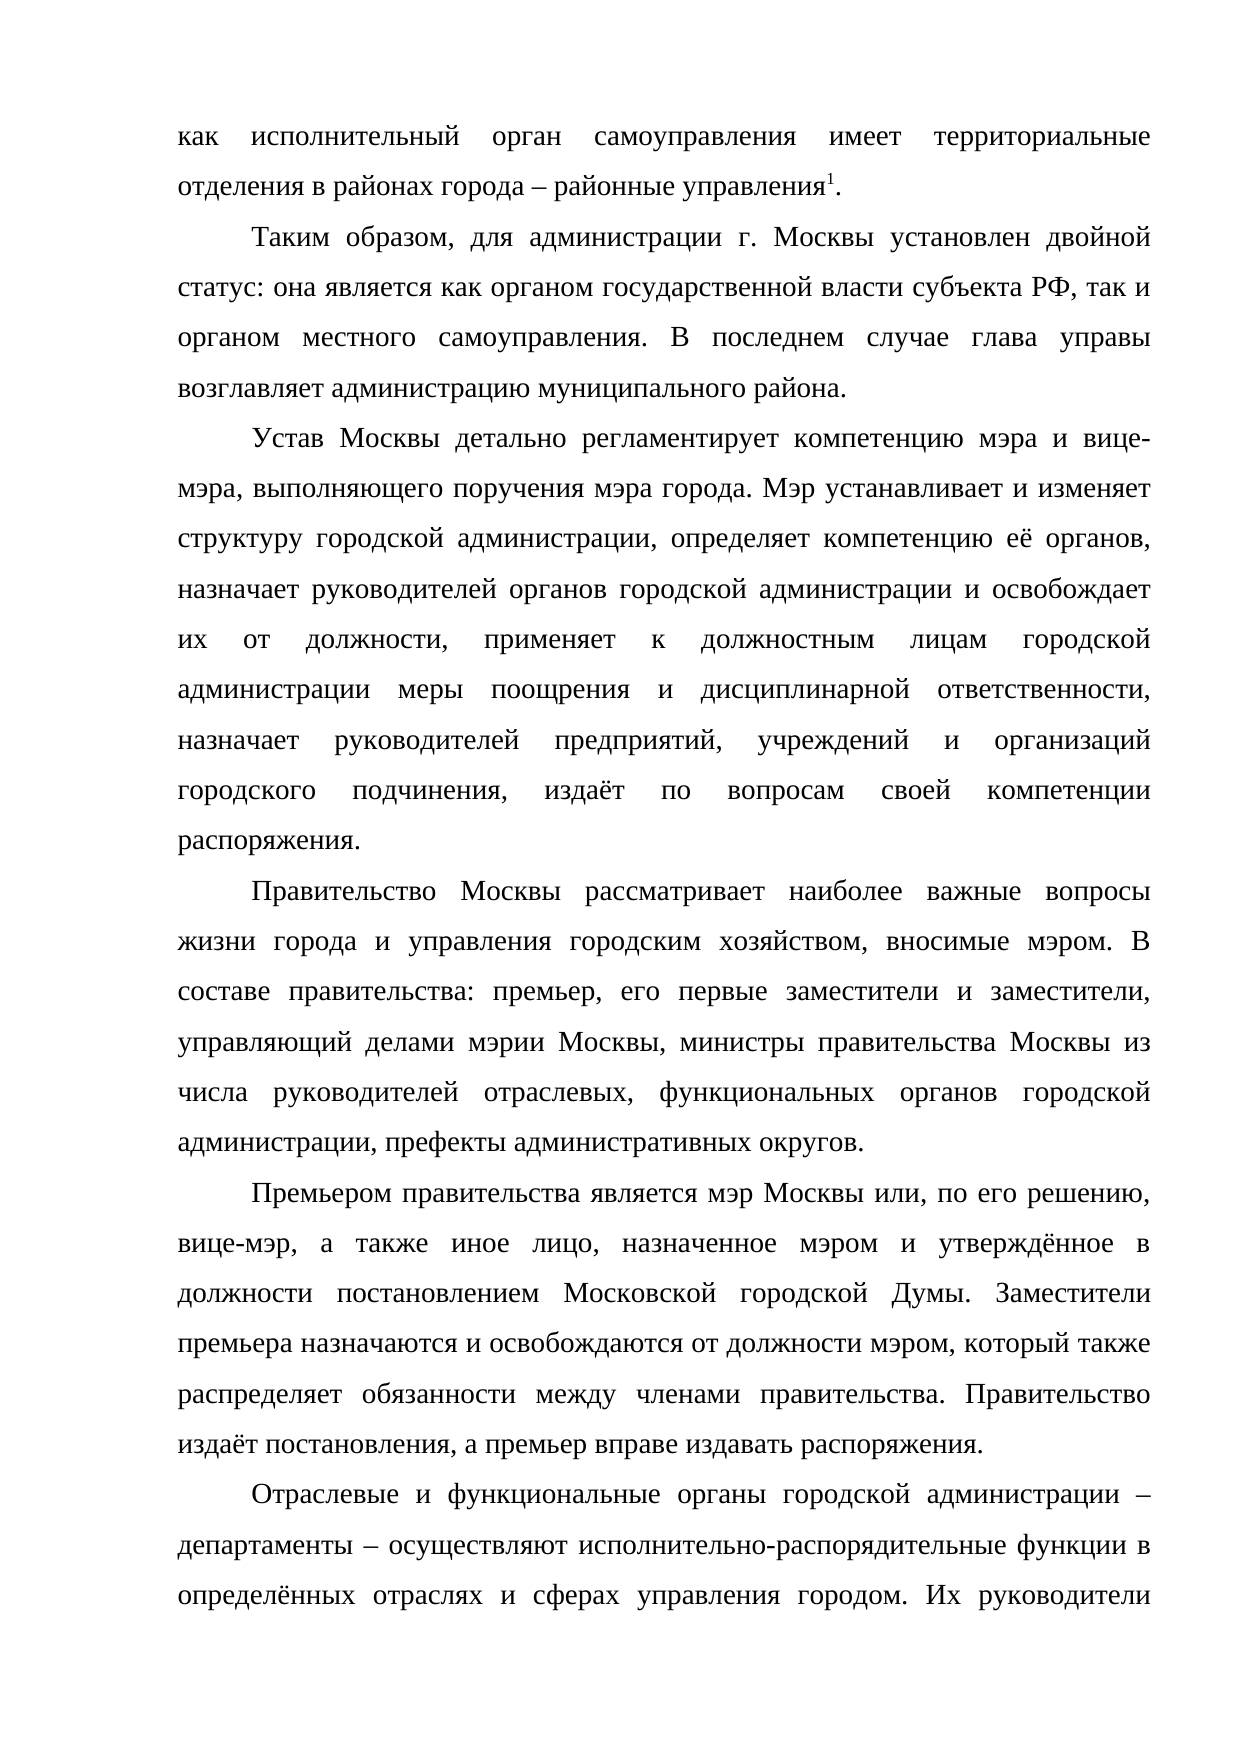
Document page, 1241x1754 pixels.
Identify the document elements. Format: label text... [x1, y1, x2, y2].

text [177, 1477, 1152, 1611]
text Таким образом, для администрации г. Москвы установлен двойной статус: она является как органом государственной власти субъекта РФ, так и органом местного самоуправления. В последнем случае глава управы возглавляет администрацию муниципального района. [177, 219, 1152, 403]
text Правительство Москвы рассматривает наиболее важные вопросы жизни города и управления городским хозяйством, вносимые мэром. В составе правительства: премьер, его первые заместители и заместители, управляющий делами мэрии Москвы, министры правительства Москвы из числа руководителей отраслевых, функциональных органов городской администрации, префекты административных округов. [177, 873, 1152, 1158]
text Премьером правительства является мэр Москвы или, по его решению, вице-мэр, а также иное лицо, назначенное мэром и утверждённое в должности постановлением Московской городской Думы. Заместители премьера назначаются и освобождаются от должности мэром, который также распределяет обязанности между членами правительства. Правительство издаёт постановления, а премьер вправе издавать распоряжения. [177, 1175, 1152, 1460]
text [177, 118, 1152, 202]
text Устав Москвы детально регламентирует компетенцию мэра и вице-мэра, выполняющего поручения мэра города. Мэр устанавливает и изменяет структуру городской администрации, определяет компетенцию её органов, назначает руководителей органов городской администрации и освобождает их от должности, применяет к должностным лицам городской администрации меры поощрения и дисциплинарной ответственности, назначает руководителей предприятий, учреждений и организаций городского подчинения, издаёт по вопросам своей компетенции распоряжения. [177, 420, 1152, 856]
